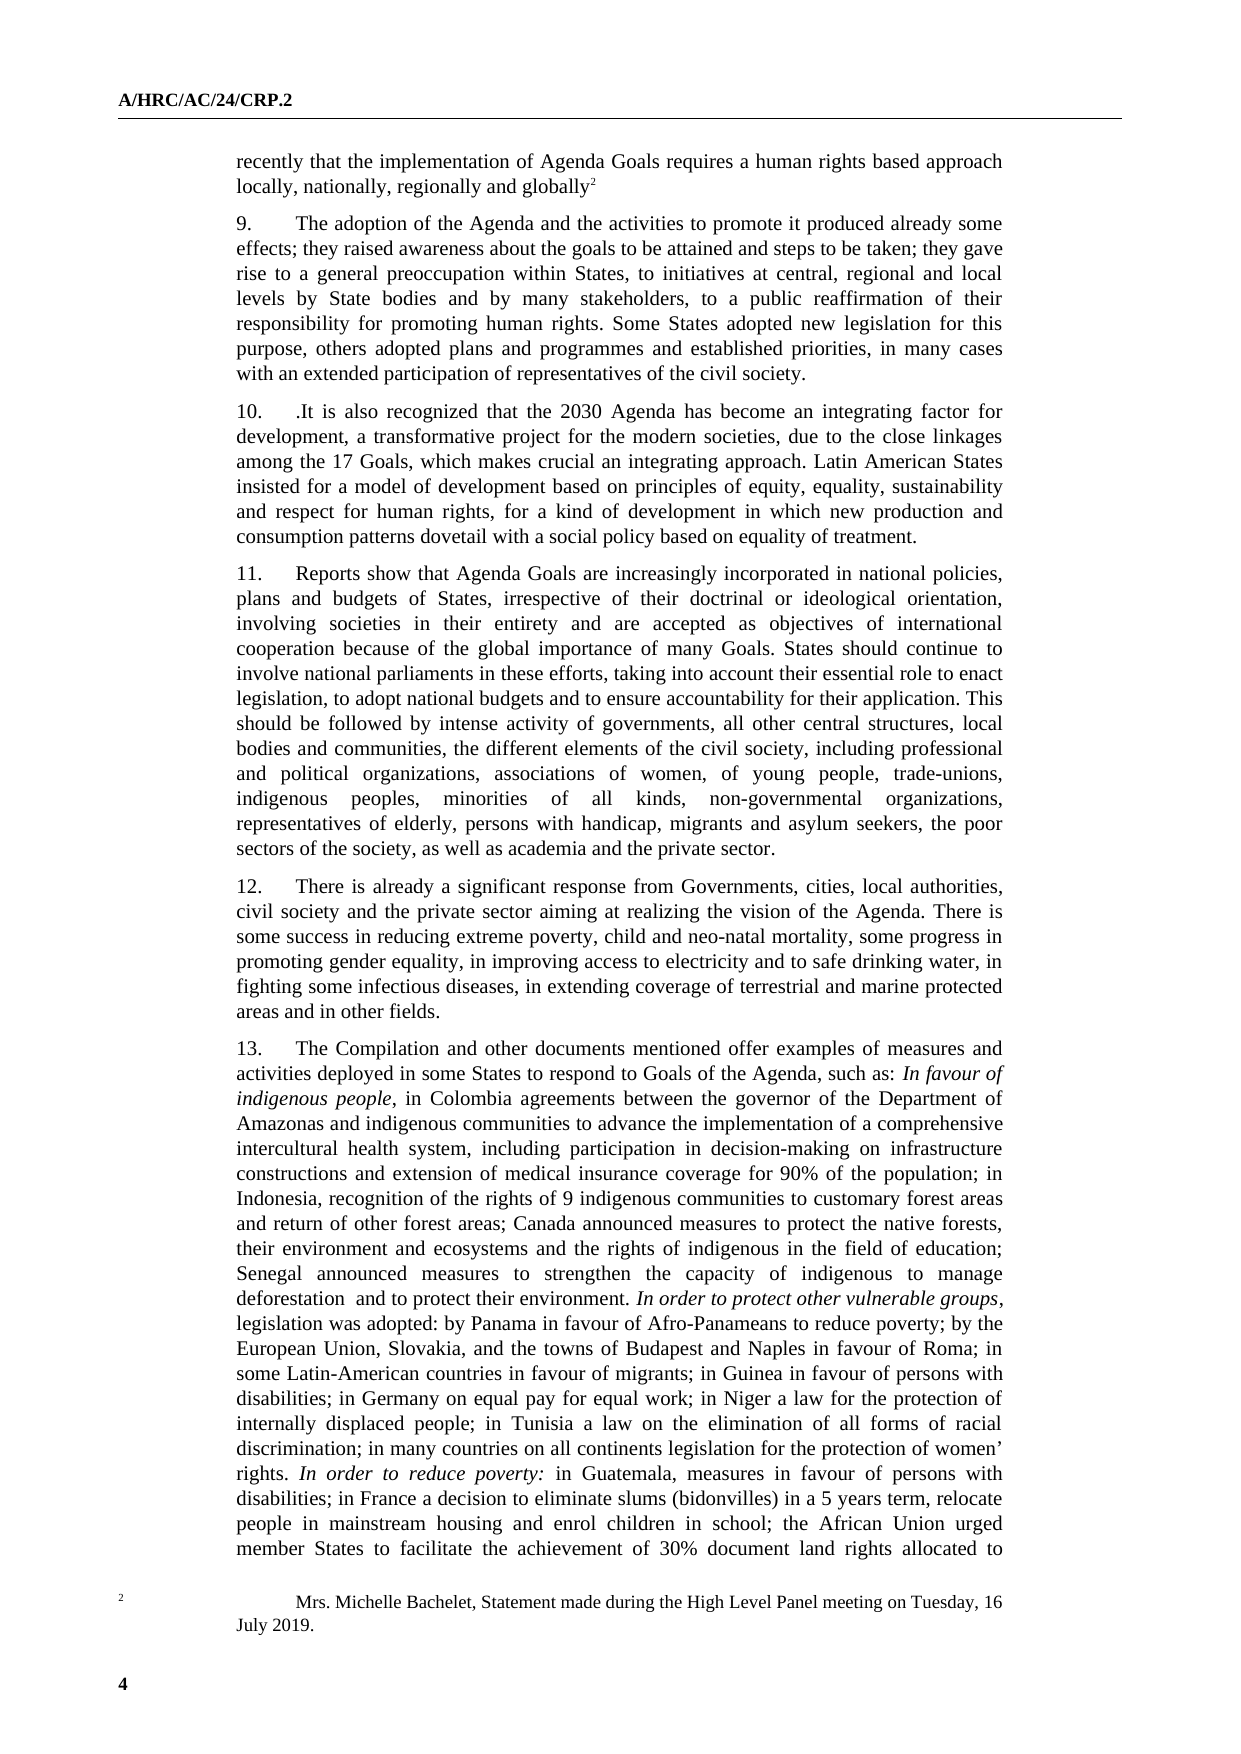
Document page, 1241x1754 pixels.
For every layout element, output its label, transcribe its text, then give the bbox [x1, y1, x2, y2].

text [236, 1035, 1004, 1560]
text 12. There is already a significant response from Governments, cities, local authorities, civil society and the private sector aiming at realizing the vision of the Agenda. There is some success in reducing extreme poverty, child and neo-natal mortality, some progress in promoting gender equality, in improving access to electricity and to safe drinking water, in fighting some infectious diseases, in extending coverage of terrestrial and marine protected areas and in other fields. [236, 873, 1004, 1023]
text 11. Reports show that Agenda Goals are increasingly incorporated in national policies, plans and budgets of States, irrespective of their doctrinal or ideological orientation, involving societies in their entirety and are accepted as objectives of international cooperation because of the global importance of many Goals. States should continue to involve national parliaments in these efforts, taking into account their essential role to enact legislation, to adopt national budgets and to ensure accountability for their application. This should be followed by intense activity of governments, all other central structures, local bodies and communities, the different elements of the civil society, including professional and political organizations, associations of women, of young people, trade-unions, indigenous peoples, minorities of all kinds, non-governmental organizations, representatives of elderly, persons with handicap, migrants and asylum seekers, the poor sectors of the society, as well as academia and the private sector. [236, 560, 1004, 860]
text 10. .It is also recognized that the 2030 Agenda has become an integrating factor for development, a transformative project for the modern societies, due to the close linkages among the 17 Goals, which makes crucial an integrating approach. Latin American States insisted for a model of development based on principles of equity, equality, sustainability and respect for human rights, for a kind of development in which new production and consumption patterns dovetail with a social policy based on equality of treatment. [236, 398, 1004, 548]
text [236, 148, 1004, 198]
text 9. The adoption of the Agenda and the activities to promote it produced already some effects; they raised awareness about the goals to be attained and steps to be taken; they gave rise to a general preoccupation within States, to initiatives at central, regional and local levels by State bodies and by many stakeholders, to a public reaffirmation of their responsibility for promoting human rights. Some States adopted new legislation for this purpose, others adopted plans and programmes and established priorities, in many cases with an extended participation of representatives of the civil society. [236, 210, 1004, 385]
